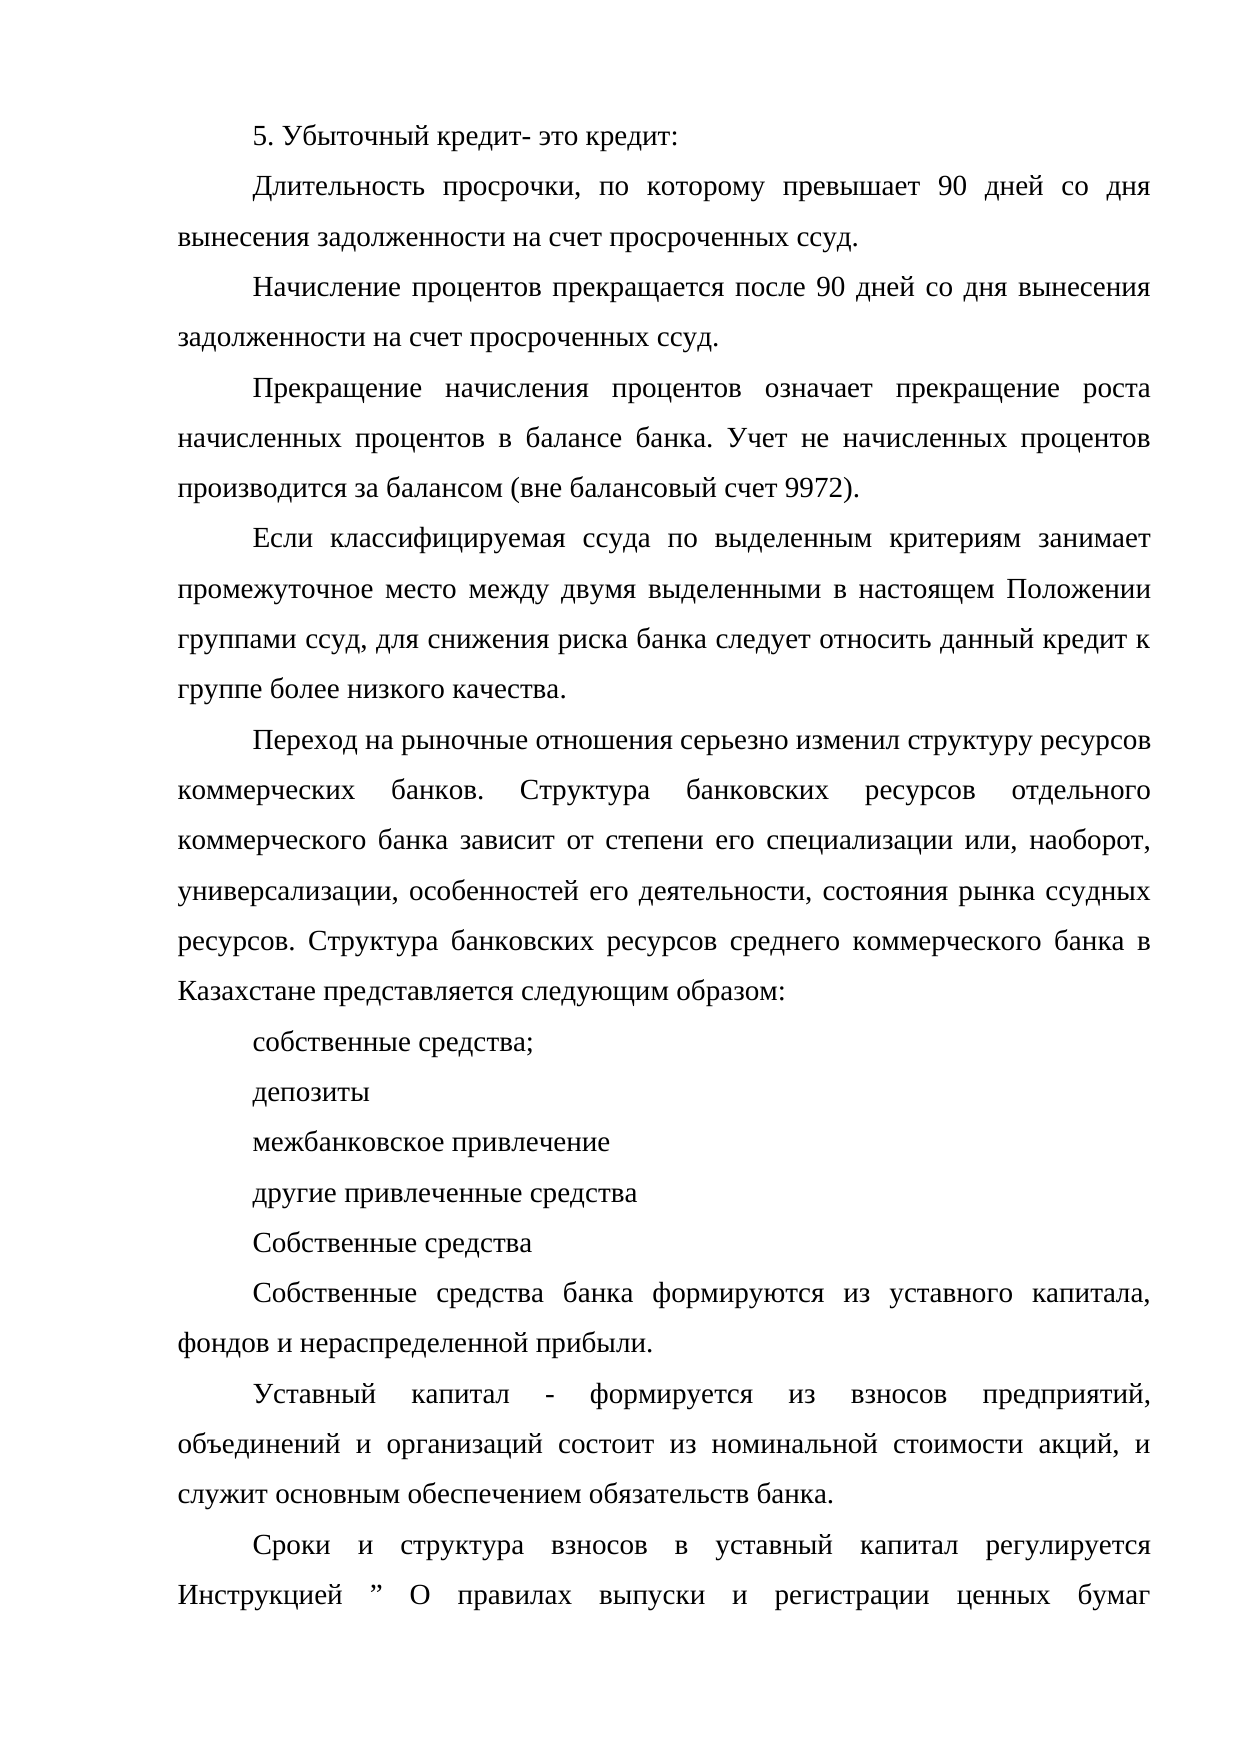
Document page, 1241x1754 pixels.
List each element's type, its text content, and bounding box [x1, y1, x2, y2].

text Переход на рыночные отношения серьезно изменил структуру ресурсов коммерческих банков. Структура банковских ресурсов отдельного коммерческого банка зависит от степени его специализации или, наоборот, универсализации, особенностей его деятельности, состояния рынка ссудных ресурсов. Структура банковских ресурсов среднего коммерческого банка в Казахстане представляется следующим образом: [177, 722, 1152, 1007]
text Уставный капитал - формируется из взносов предприятий, объединений и организаций состоит из номинальной стоимости акций, и служит основным обеспечением обязательств банка. [177, 1376, 1152, 1510]
text другие привлеченные средства [177, 1175, 1152, 1208]
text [177, 1527, 1152, 1611]
text собственные средства; [177, 1024, 1152, 1057]
text Длительность просрочки, по которому превышает 90 дней со дня вынесения задолженности на счет просроченных ссуд. [177, 168, 1152, 252]
text Начисление процентов прекращается после 90 дней со дня вынесения задолженности на счет просроченных ссуд. [177, 269, 1152, 353]
text Собственные средства [177, 1225, 1152, 1258]
text межбанковское привлечение [177, 1124, 1152, 1158]
text Прекращение начисления процентов означает прекращение роста начисленных процентов в балансе банка. Учет не начисленных процентов производится за балансом (вне балансовый счет 9972). [177, 370, 1152, 504]
text Собственные средства банка формируются из уставного капитала, фондов и нераспределенной прибыли. [177, 1275, 1152, 1359]
text Если классифицируемая ссуда по выделенным критериям занимает промежуточное место между двумя выделенными в настоящем Положении группами ссуд, для снижения риска банка следует относить данный кредит к группе более низкого качества. [177, 521, 1152, 705]
text депозиты [177, 1074, 1152, 1108]
text 5. Убыточный кредит- это кредит: [177, 118, 1152, 152]
